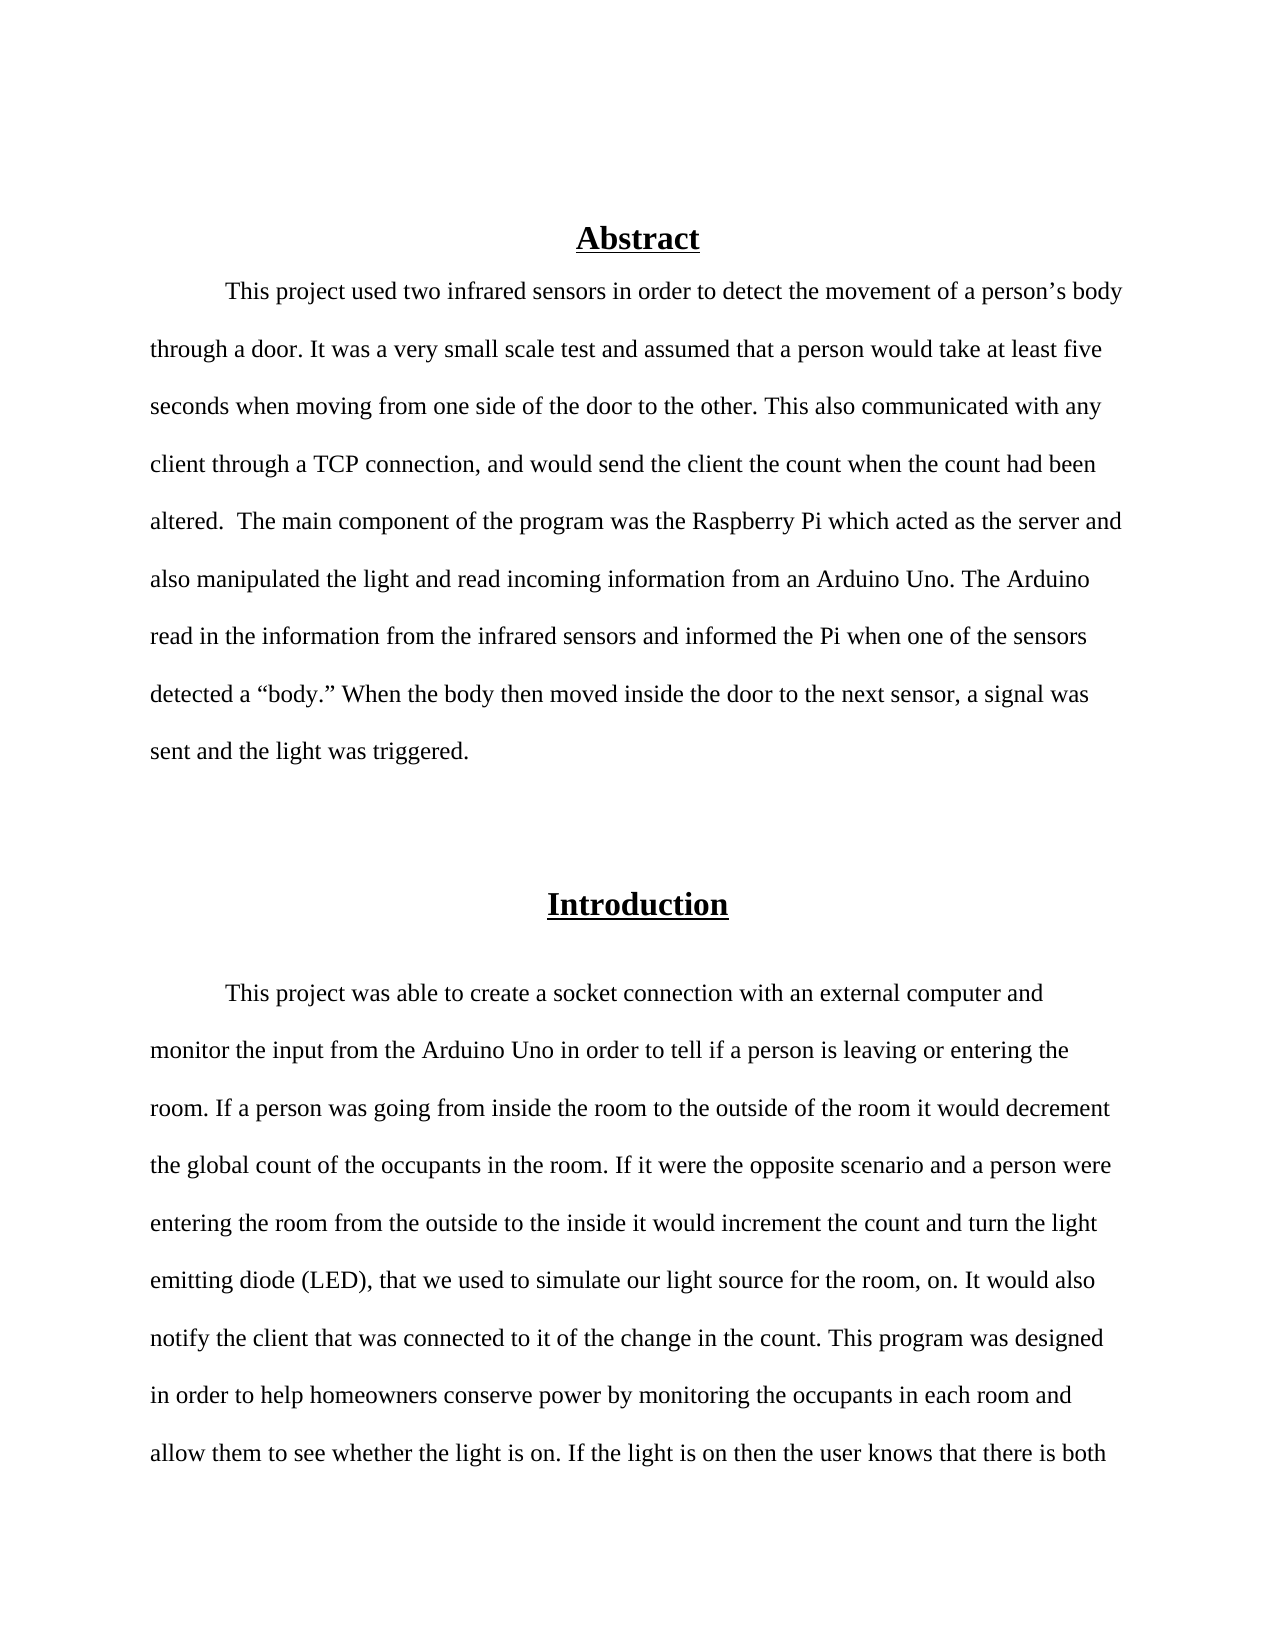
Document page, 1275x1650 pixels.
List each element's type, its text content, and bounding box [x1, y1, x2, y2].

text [150, 978, 1125, 1467]
text This project used two infrared sensors in order to detect the movement of a person’s body through a door. It was a very small scale test and assumed that a person would take at least five seconds when moving from one side of the door to the other. This also communicated with any client through a TCP connection, and would send the client the count when the count had been altered. The main component of the program was the Raspberry Pi which acted as the server and also manipulated the light and read incoming information from an Arduino Uno. The Arduino read in the information from the infrared sensors and informed the Pi when one of the sensors detected a “body.” When the body then moved inside the door to the next sensor, a signal was sent and the light was triggered. [150, 276, 1125, 765]
text Abstract [150, 218, 1125, 257]
text Introduction [150, 885, 1125, 923]
